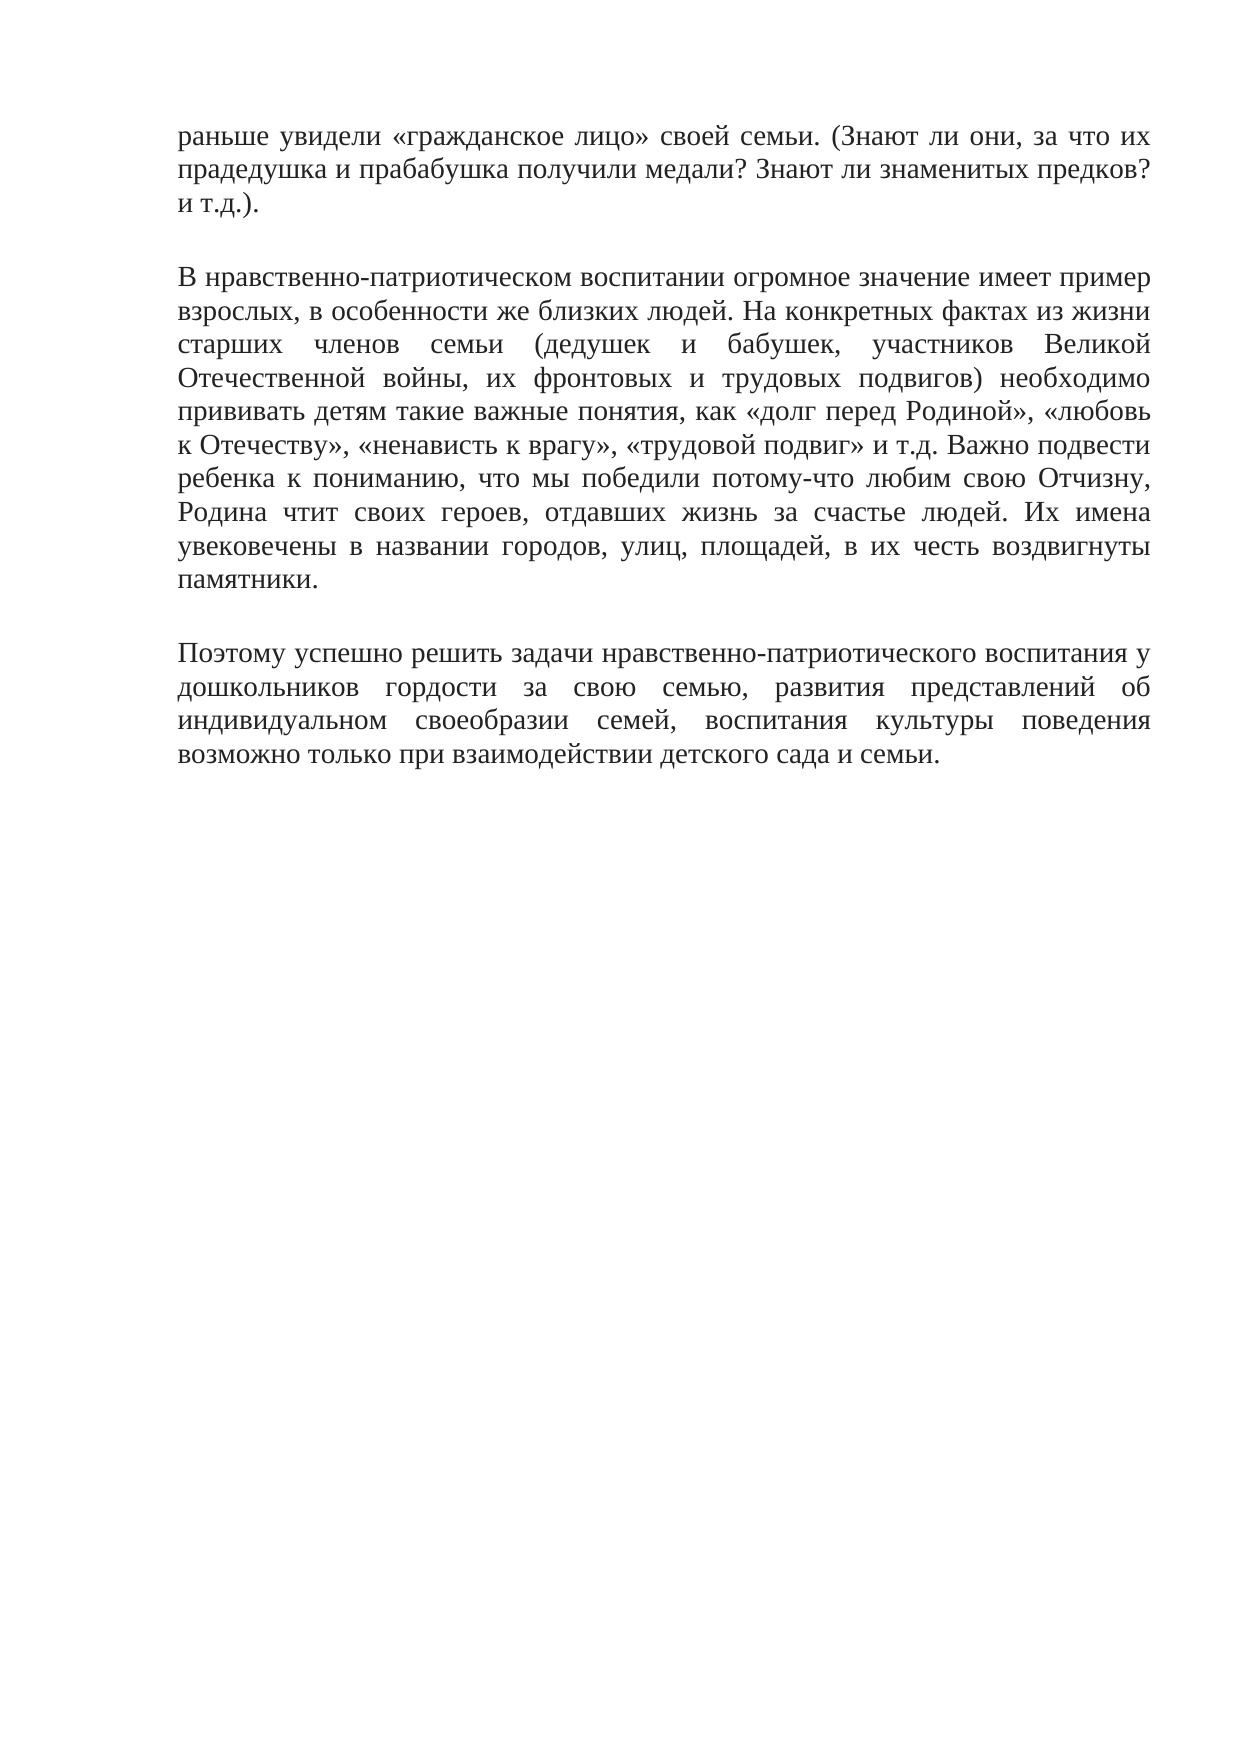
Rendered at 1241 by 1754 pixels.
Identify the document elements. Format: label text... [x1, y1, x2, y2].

text Поэтому успешно решить задачи нравственно-патриотического воспитания у дошкольников гордости за свою семью, развития представлений об индивидуальном своеобразии семей, воспитания культуры поведения возможно только при взаимодействии детского сада и семьи. [177, 635, 1152, 769]
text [177, 118, 1152, 219]
text В нравственно-патриотическом воспитании огромное значение имеет пример взрослых, в особенности же близких людей. На конкретных фактах из жизни старших членов семьи (дедушек и бабушек, участников Великой Отечественной войны, их фронтовых и трудовых подвигов) необходимо прививать детям такие важные понятия, как «долг перед Родиной», «любовь к Отечеству», «ненависть к врагу», «трудовой подвиг» и т.д. Важно подвести ребенка к пониманию, что мы победили потому-что любим свою Отчизну, Родина чтит своих героев, отдавших жизнь за счастье людей. Их имена увековечены в названии городов, улиц, площадей, в их честь воздвигнуты памятники. [177, 259, 1152, 595]
